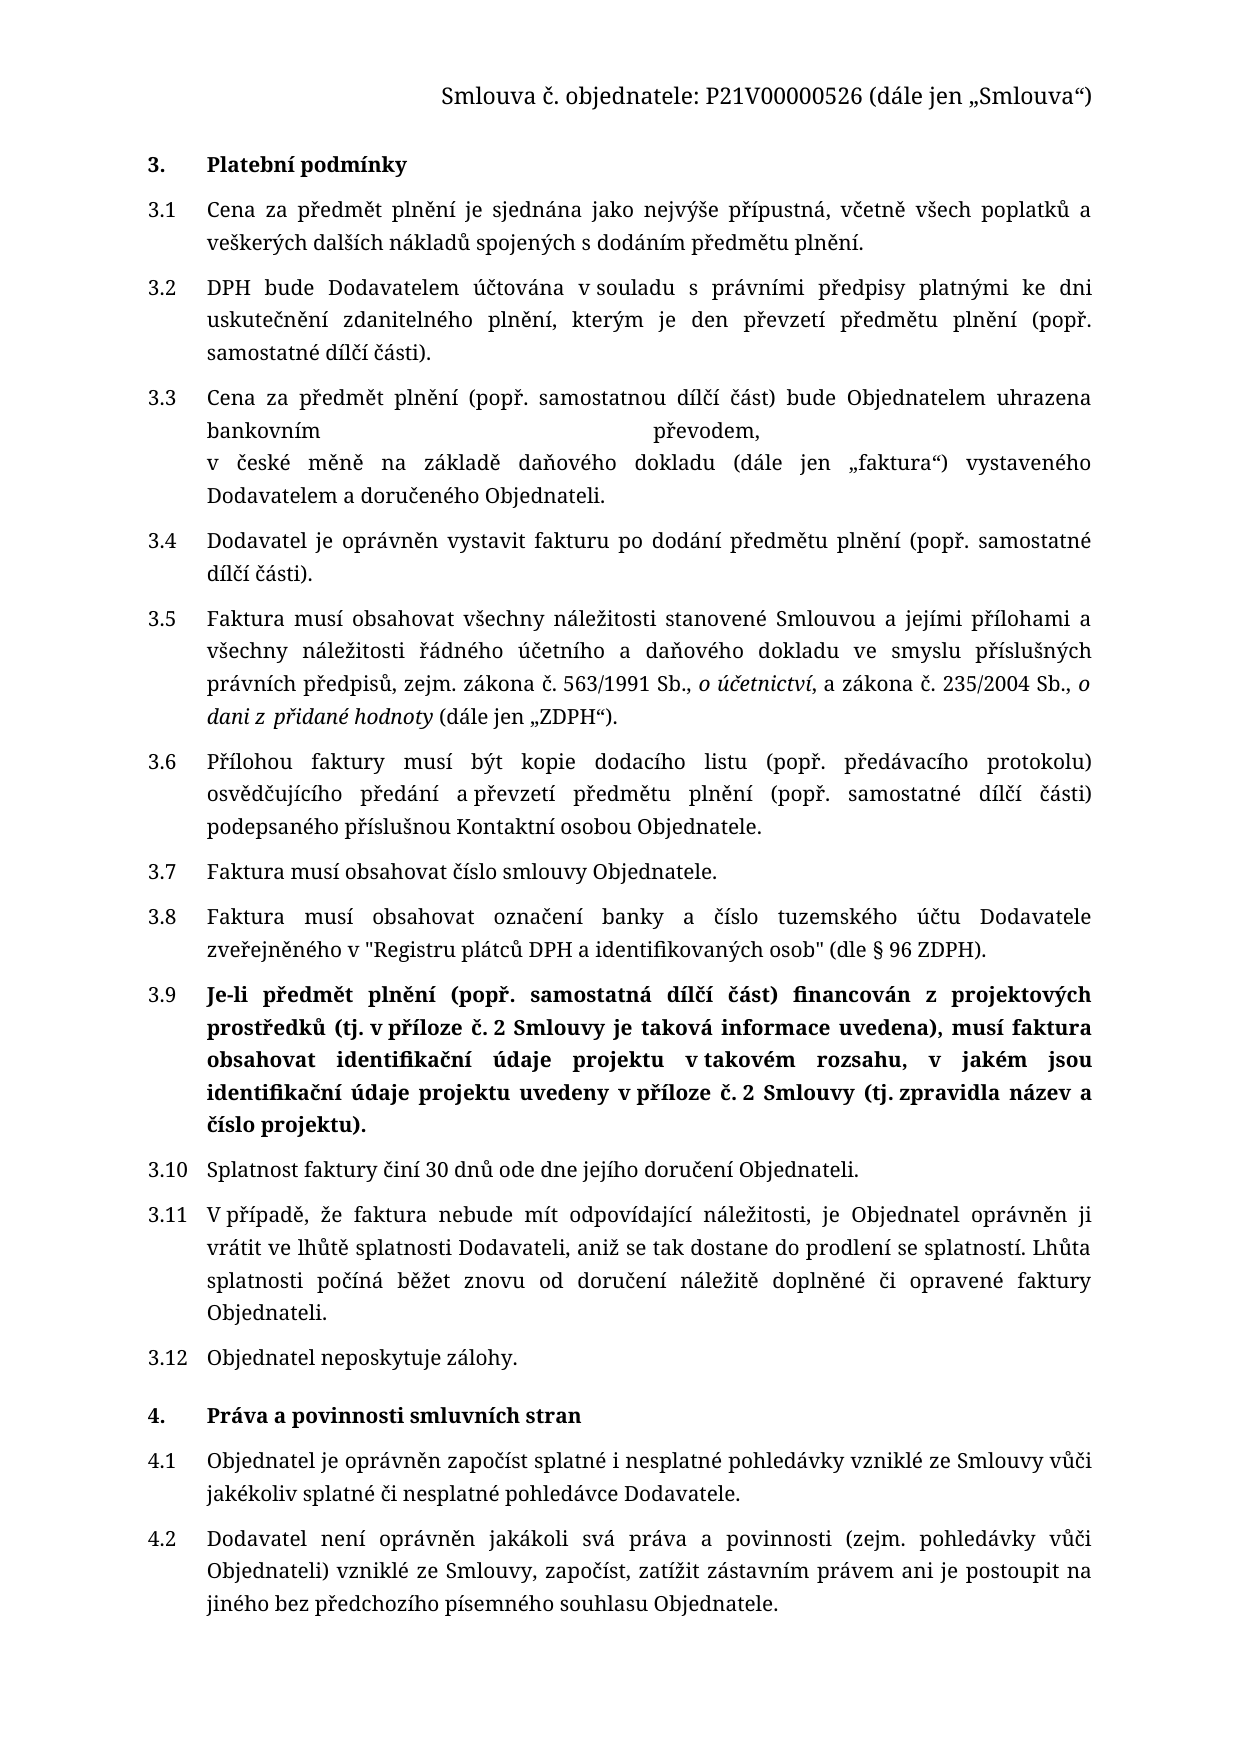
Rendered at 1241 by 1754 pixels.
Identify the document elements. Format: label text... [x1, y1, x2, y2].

list Faktura musí obsahovat číslo smlouvy Objednatele. [148, 857, 1093, 886]
list Objednatel je oprávněn započíst splatné i nesplatné pohledávky vzniklé ze Smlouvy vůči jakékoliv splatné či nesplatné pohledávce Dodavatele. [148, 1446, 1093, 1507]
list Je-li předmět plnění (popř. samostatná dílčí část) financován z projektových prostředků (tj. v příloze č. 2 Smlouvy je taková informace uvedena), musí faktura obsahovat identifikační údaje projektu v takovém rozsahu, v jakém jsou identifikační údaje projektu uvedeny v příloze č. 2 Smlouvy (tj. zpravidla název a číslo projektu). [148, 980, 1093, 1139]
list Dodavatel je oprávněn vystavit fakturu po dodání předmětu plnění (popř. samostatné dílčí části). [148, 526, 1093, 587]
list Objednatel neposkytuje zálohy. [148, 1343, 1093, 1372]
list Dodavatel není oprávněn jakákoli svá práva a povinnosti (zejm. pohledávky vůči Objednateli) vzniklé ze Smlouvy, započíst, zatížit zástavním právem ani je postoupit na jiného bez předchozího písemného souhlasu Objednatele. [148, 1524, 1093, 1618]
list Splatnost faktury činí 30 dnů ode dne jejího doručení Objednateli. [148, 1156, 1093, 1184]
list V případě, že faktura nebude mít odpovídající náležitosti, je Objednatel oprávněn ji vrátit ve lhůtě splatnosti Dodavateli, aniž se tak dostane do prodlení se splatností. Lhůta splatnosti počíná běžet znovu od doručení náležitě doplněné či opravené faktury Objednateli. [148, 1201, 1093, 1327]
list Faktura musí obsahovat všechny náležitosti stanovené Smlouvou a jejími přílohami a všechny náležitosti řádného účetního a daňového dokladu ve smyslu příslušných právních předpisů, zejm. zákona č. 563/1991 Sb., o účetnictví, a zákona č. 235/2004 Sb., o dani z přidané hodnoty (dále jen „ZDPH“). [148, 604, 1093, 730]
list Práva a povinnosti smluvních stran [148, 1401, 1093, 1429]
list Cena za předmět plnění (popř. samostatnou dílčí část) bude Objednatelem uhrazena bankovním převodem, v české měně na základě daňového dokladu (dále jen „faktura“) vystaveného Dodavatelem a doručeného Objednateli. [148, 383, 1093, 509]
list Přílohou faktury musí být kopie dodacího listu (popř. předávacího protokolu) osvědčujícího předání a převzetí předmětu plnění (popř. samostatné dílčí části) podepsaného příslušnou Kontaktní osobou Objednatele. [148, 747, 1093, 841]
list Faktura musí obsahovat označení banky a číslo tuzemského účtu Dodavatele zveřejněného v "Registru plátců DPH a identifikovaných osob" (dle § 96 ZDPH). [148, 902, 1093, 963]
list Cena za předmět plnění je sjednána jako nejvýše přípustná, včetně všech poplatků a veškerých dalších nákladů spojených s dodáním předmětu plnění. [148, 195, 1093, 256]
list Platební podmínky [148, 150, 1093, 179]
list DPH bude Dodavatelem účtována v souladu s právními předpisy platnými ke dni uskutečnění zdanitelného plnění, kterým je den převzetí předmětu plnění (popř. samostatné dílčí části). [148, 273, 1093, 367]
